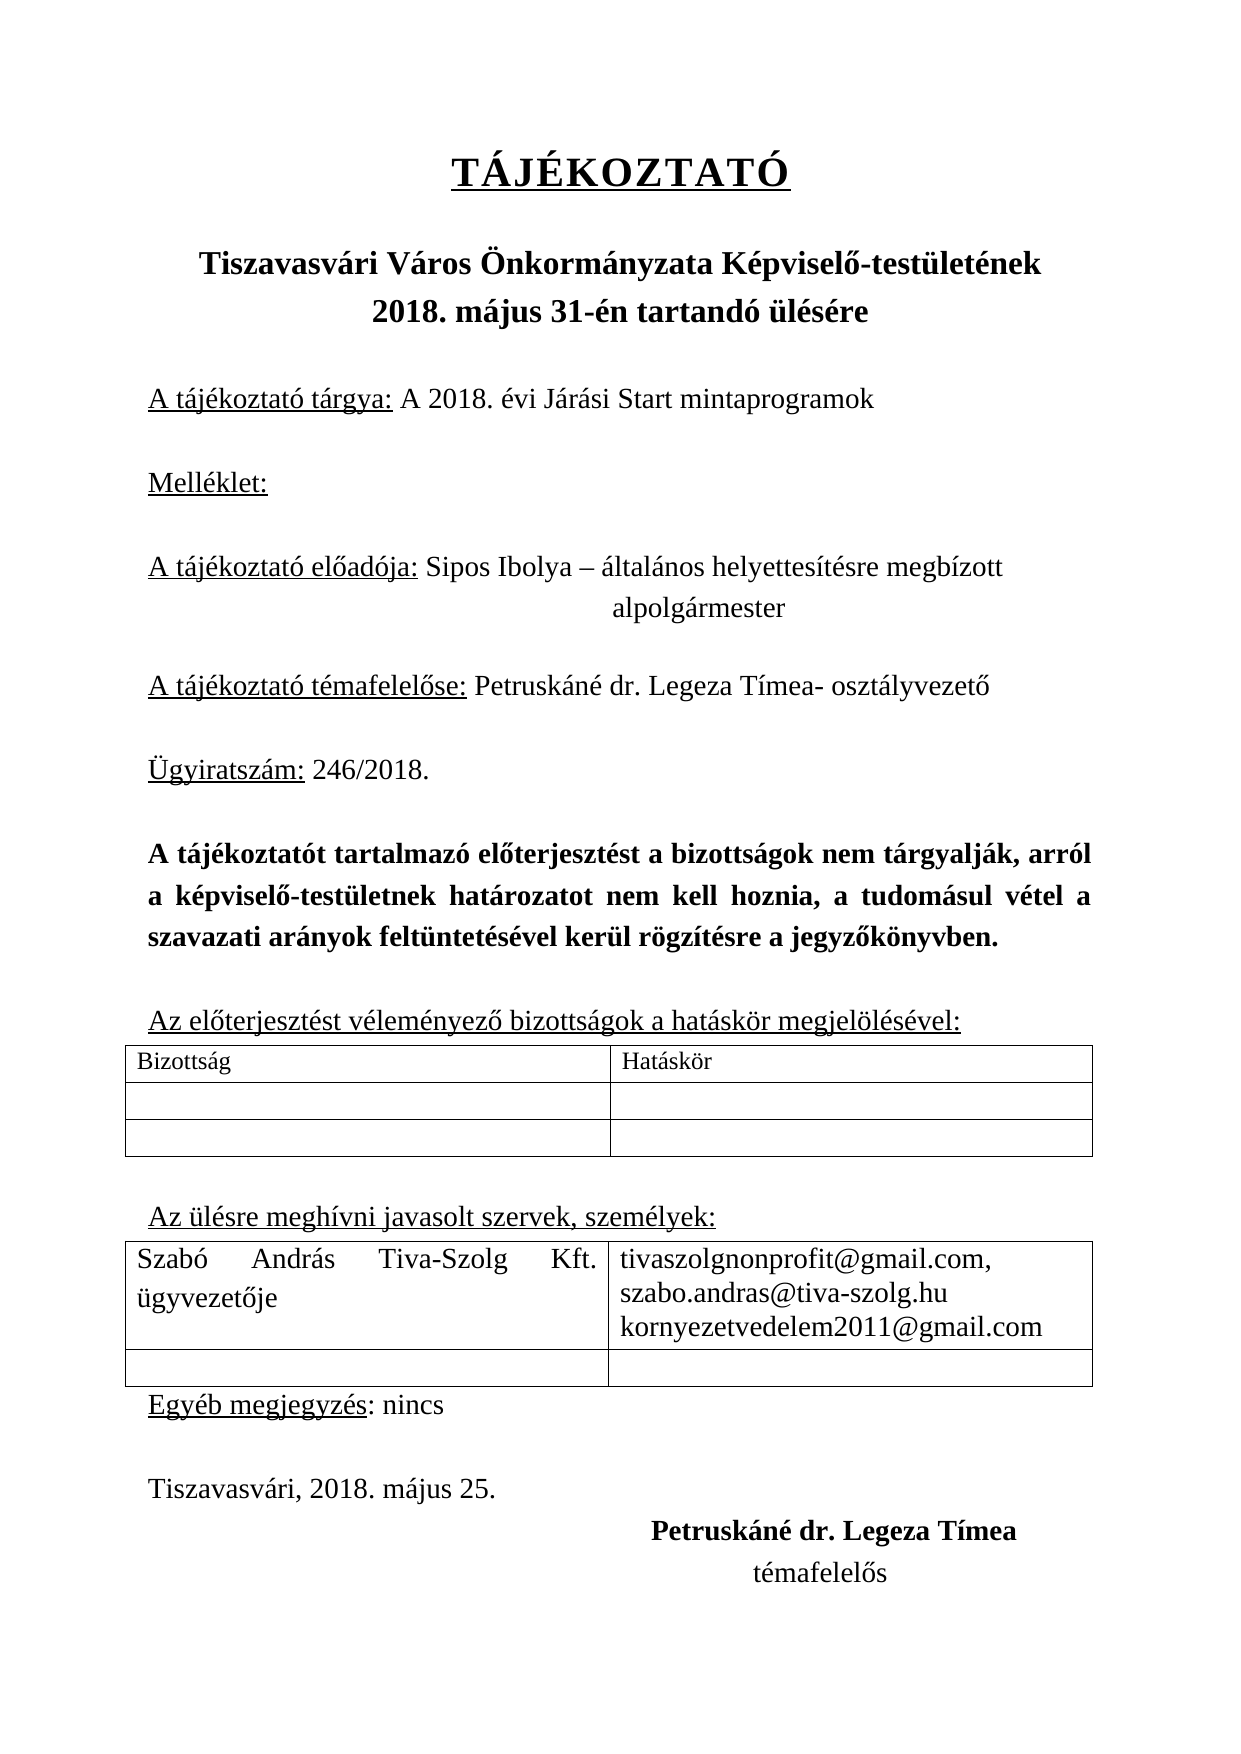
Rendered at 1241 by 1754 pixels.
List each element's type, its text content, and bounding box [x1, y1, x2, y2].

text Petruskáné dr. Legeza Tímea [148, 1513, 1093, 1546]
text Az előterjesztést véleményező bizottságok a hatáskör megjelölésével: [148, 1003, 1093, 1037]
table_cell [126, 1083, 610, 1119]
text A tájékoztatót tartalmazó előterjesztést a bizottságok nem tárgyalják, arról a képviselő-testületnek határozatot nem kell hoznia, a tudomásul vétel a szavazati arányok feltüntetésével kerül rögzítésre a jegyzőkönyvben. [148, 836, 1093, 953]
text 2018. május 31-én tartandó ülésére [148, 291, 1093, 330]
text Melléklet: [148, 465, 1093, 498]
table_header Bizottság [126, 1046, 610, 1082]
table_header Hatáskör [611, 1046, 1092, 1082]
table_cell [611, 1120, 1092, 1156]
text alpolgármester [590, 591, 1093, 624]
text témafelelős [148, 1555, 1093, 1588]
text A tájékoztató előadója: Sipos Ibolya – általános helyettesítésre megbízott [148, 549, 1093, 582]
table_cell [126, 1120, 610, 1156]
text Egyéb megjegyzés: nincs [148, 1387, 1093, 1421]
table_cell [609, 1350, 1092, 1386]
text Tiszavasvári Város Önkormányzata Képviselő-testületének [148, 243, 1093, 282]
text Az ülésre meghívni javasolt szervek, személyek: [148, 1199, 1093, 1232]
table_cell [126, 1350, 608, 1386]
text A tájékoztató témafelelőse: Petruskáné dr. Legeza Tímea- osztályvezető [148, 668, 1093, 702]
table_header Szabó András Tiva-Szolg Kft. ügyvezetője [126, 1242, 608, 1349]
table_cell [611, 1083, 1092, 1119]
text Ügyiratszám: 246/2018. [148, 752, 1093, 786]
table_header tivaszolgnonprofit@gmail.com, szabo.andras@tiva-szolg.hu kornyezetvedelem2011@gmail.com [609, 1242, 1092, 1349]
text Tiszavasvári, 2018. május 25. [148, 1471, 1093, 1504]
text A tájékoztató tárgya: A 2018. évi Járási Start mintaprogramok [148, 381, 1093, 415]
text TÁJÉKOZTATÓ [148, 148, 1093, 196]
